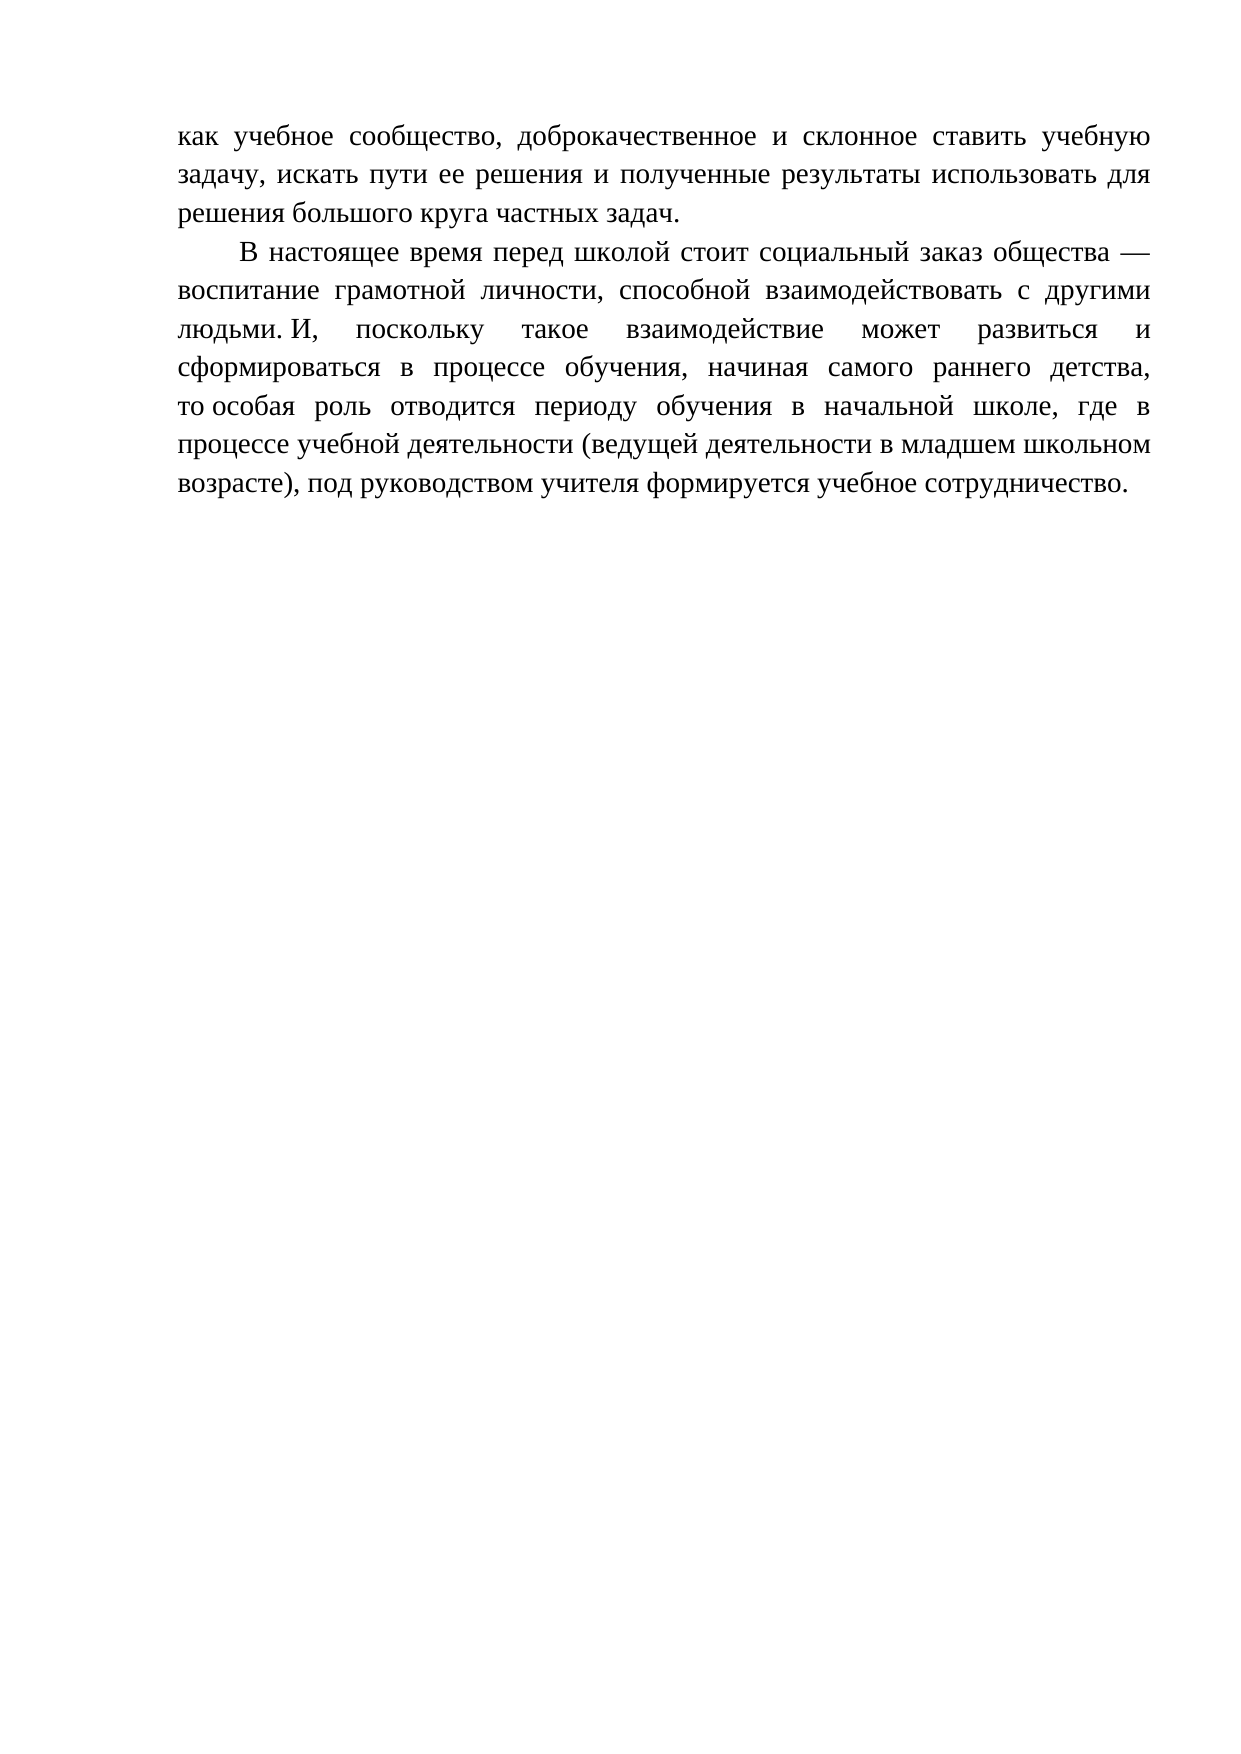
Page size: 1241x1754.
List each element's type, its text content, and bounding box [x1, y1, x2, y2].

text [177, 118, 1152, 229]
text В настоящее время перед школой стоит социальный заказ общества — воспитание грамотной личности, способной взаимодействовать с другими людьми. И, поскольку такое взаимодействие может развиться и сформироваться в процессе обучения, начиная самого раннего детства, то особая роль отводится периоду обучения в начальной школе, где в процессе учебной деятельности (ведущей деятельности в младшем школьном возрасте), под руководством учителя формируется учебное сотрудничество. [177, 234, 1152, 498]
